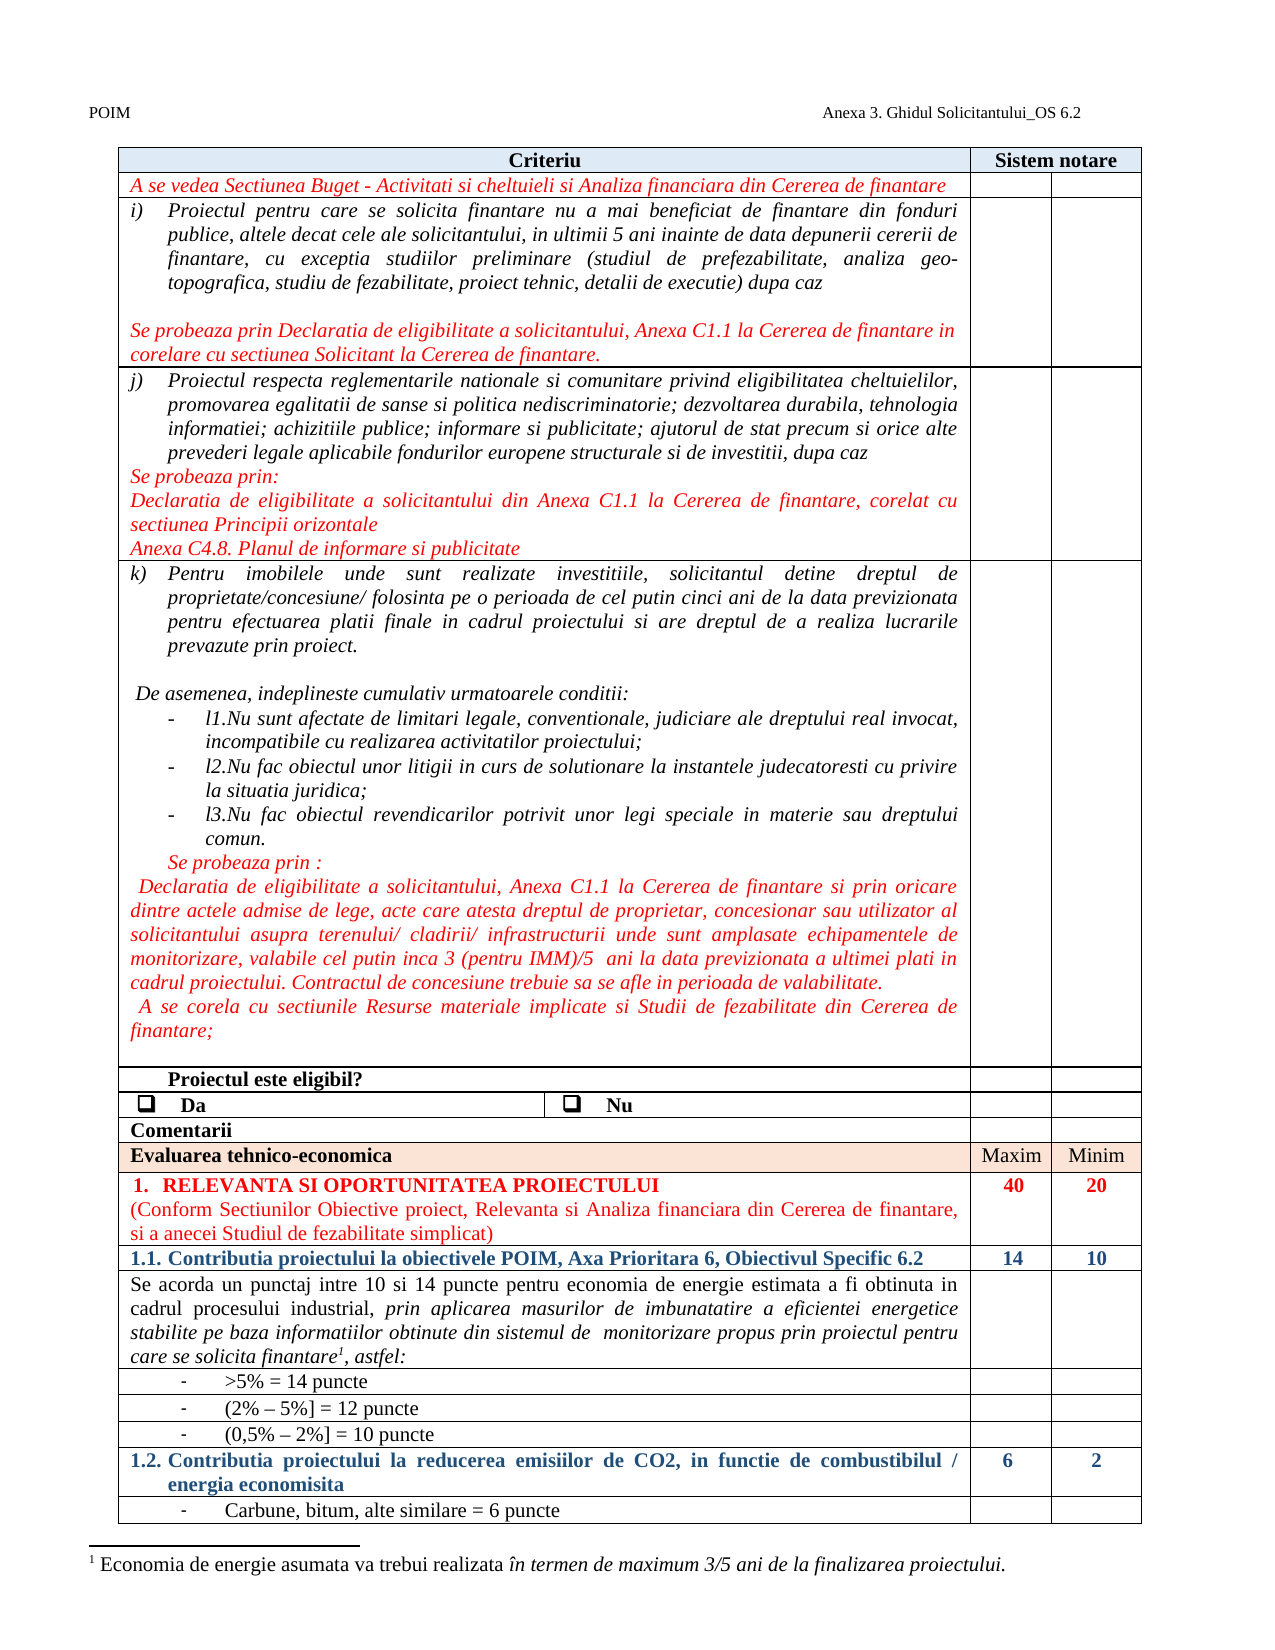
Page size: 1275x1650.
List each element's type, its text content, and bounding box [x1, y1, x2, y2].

table_cell [971, 1093, 1051, 1117]
table_cell Pentru imobilele unde sunt realizate investitiile, solicitantul detine dreptul de proprietate/concesiune/ folosinta pe o perioada de cel putin cinci ani de la data previzionata pentru efectuarea platii finale in cadrul proiectului si are dreptul de a realiza lucrarile prevazute prin proiect. De asemenea, indeplineste cumulativ urmatoarele conditii: l1.Nu sunt afectate de limitari legale, conventionale, judiciare ale dreptului real invocat, incompatibile cu realizarea activitatilor proiectului; l2.Nu fac obiectul unor litigii in curs de solutionare la instantele judecatoresti cu privire la situatia juridica; l3.Nu fac obiectul revendicarilor potrivit unor legi speciale in materie sau dreptului comun. Se probeaza prin : Declaratia de eligibilitate a solicitantului, Anexa C1.1 la Cererea de finantare si prin oricare dintre actele admise de lege, acte care atesta dreptul de proprietar, concesionar sau utilizator al solicitantului asupra terenului/ cladirii/ infrastructurii unde sunt amplasate echipamentele de monitorizare, valabile cel putin inca 3 (pentru IMM)/5 ani la data previzionata a ultimei plati in cadrul proiectului. Contractul de concesiune trebuie sa se afle in perioada de valabilitate. A se corela cu sectiunile Resurse materiale implicate si Studii de fezabilitate din Cererea de finantare; [119, 561, 970, 1066]
table_cell [971, 1369, 1051, 1394]
table_cell [971, 1497, 1051, 1523]
table_cell [1052, 368, 1141, 560]
table_cell [1052, 561, 1141, 1066]
table_cell Nu [545, 1093, 970, 1117]
table_cell Proiectul respecta reglementarile nationale si comunitare privind eligibilitatea cheltuielilor, promovarea egalitatii de sanse si politica nediscriminatorie; dezvoltarea durabila, tehnologia informatiei; achizitiile publice; informare si publicitate; ajutorul de stat precum si orice alte prevederi legale aplicabile fondurilor europene structurale si de investitii, dupa caz Se probeaza prin: Declaratia de eligibilitate a solicitantului din Anexa C1.1 la Cererea de finantare, corelat cu sectiunea Principii orizontale Anexa C4.8. Planul de informare si publicitate [119, 368, 970, 560]
table_cell [1052, 198, 1141, 366]
table_cell [1052, 1369, 1141, 1394]
table_cell (0,5% – 2%] = 10 puncte [119, 1422, 970, 1447]
table_cell [971, 173, 1051, 197]
table_cell [971, 1422, 1051, 1447]
table_cell [971, 1271, 1051, 1368]
table_cell [1052, 1395, 1141, 1421]
table_cell Contributia proiectului la reducerea emisiilor de CO2, in functie de combustibilul / energia economisita [119, 1448, 970, 1496]
table_cell [1052, 1068, 1141, 1091]
table_cell [1052, 1118, 1141, 1142]
table_cell Contributia proiectului la obiectivele POIM, Axa Prioritara 6, Obiectivul Specific 6.2 [119, 1246, 970, 1270]
table_cell [971, 1118, 1051, 1142]
table_cell 2 [1052, 1448, 1141, 1496]
table_cell [971, 1395, 1051, 1421]
table_cell Se acorda un punctaj intre 10 si 14 puncte pentru economia de energie estimata a fi obtinuta in cadrul procesului industrial, prin aplicarea masurilor de imbunatatire a eficientei energetice stabilite pe baza informatiilor obtinute din sistemul de monitorizare propus prin proiectul pentru care se solicita finantare, astfel: [119, 1271, 970, 1368]
table_cell RELEVANTA SI OPORTUNITATEA PROIECTULUI (Conform Sectiunilor Obiective proiect, Relevanta si Analiza financiara din Cererea de finantare, si a anecei Studiul de fezabilitate simplicat) [119, 1173, 970, 1245]
table_cell Da [119, 1093, 544, 1117]
table_header Criteriu [119, 148, 970, 172]
table_cell [1052, 1422, 1141, 1447]
table_cell 14 [971, 1246, 1051, 1270]
table_cell Minim [1052, 1143, 1141, 1172]
table_cell [1052, 1271, 1141, 1368]
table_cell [119, 173, 970, 197]
table_cell 10 [1052, 1246, 1141, 1270]
table_cell [971, 1068, 1051, 1091]
table_cell Evaluarea tehnico-economica [119, 1143, 970, 1172]
table_cell 20 [1052, 1173, 1141, 1245]
table_cell [1052, 1093, 1141, 1117]
table_cell 6 [971, 1448, 1051, 1496]
table_cell [971, 198, 1051, 366]
table_cell Proiectul pentru care se solicita finantare nu a mai beneficiat de finantare din fonduri publice, altele decat cele ale solicitantului, in ultimii 5 ani inainte de data depunerii cererii de finantare, cu exceptia studiilor preliminare (studiul de prefezabilitate, analiza geo-topografica, studiu de fezabilitate, proiect tehnic, detalii de executie) dupa caz Se probeaza prin Declaratia de eligibilitate a solicitantului, Anexa C1.1 la Cererea de finantare in corelare cu sectiunea Solicitant la Cererea de finantare. [119, 198, 970, 366]
table_cell [1052, 173, 1141, 197]
table_cell Carbune, bitum, alte similare = 6 puncte [119, 1497, 970, 1523]
table_cell Proiectul este eligibil? [119, 1068, 970, 1091]
table_cell >5% = 14 puncte [119, 1369, 970, 1394]
table_cell Comentarii [119, 1118, 970, 1142]
table_cell [971, 368, 1051, 560]
table_header Sistem notare [971, 148, 1141, 172]
table_cell (2% – 5%] = 12 puncte [119, 1395, 970, 1421]
table_cell [1052, 1497, 1141, 1523]
table_cell Maxim [971, 1143, 1051, 1172]
table_cell [971, 561, 1051, 1066]
table_cell 40 [971, 1173, 1051, 1245]
